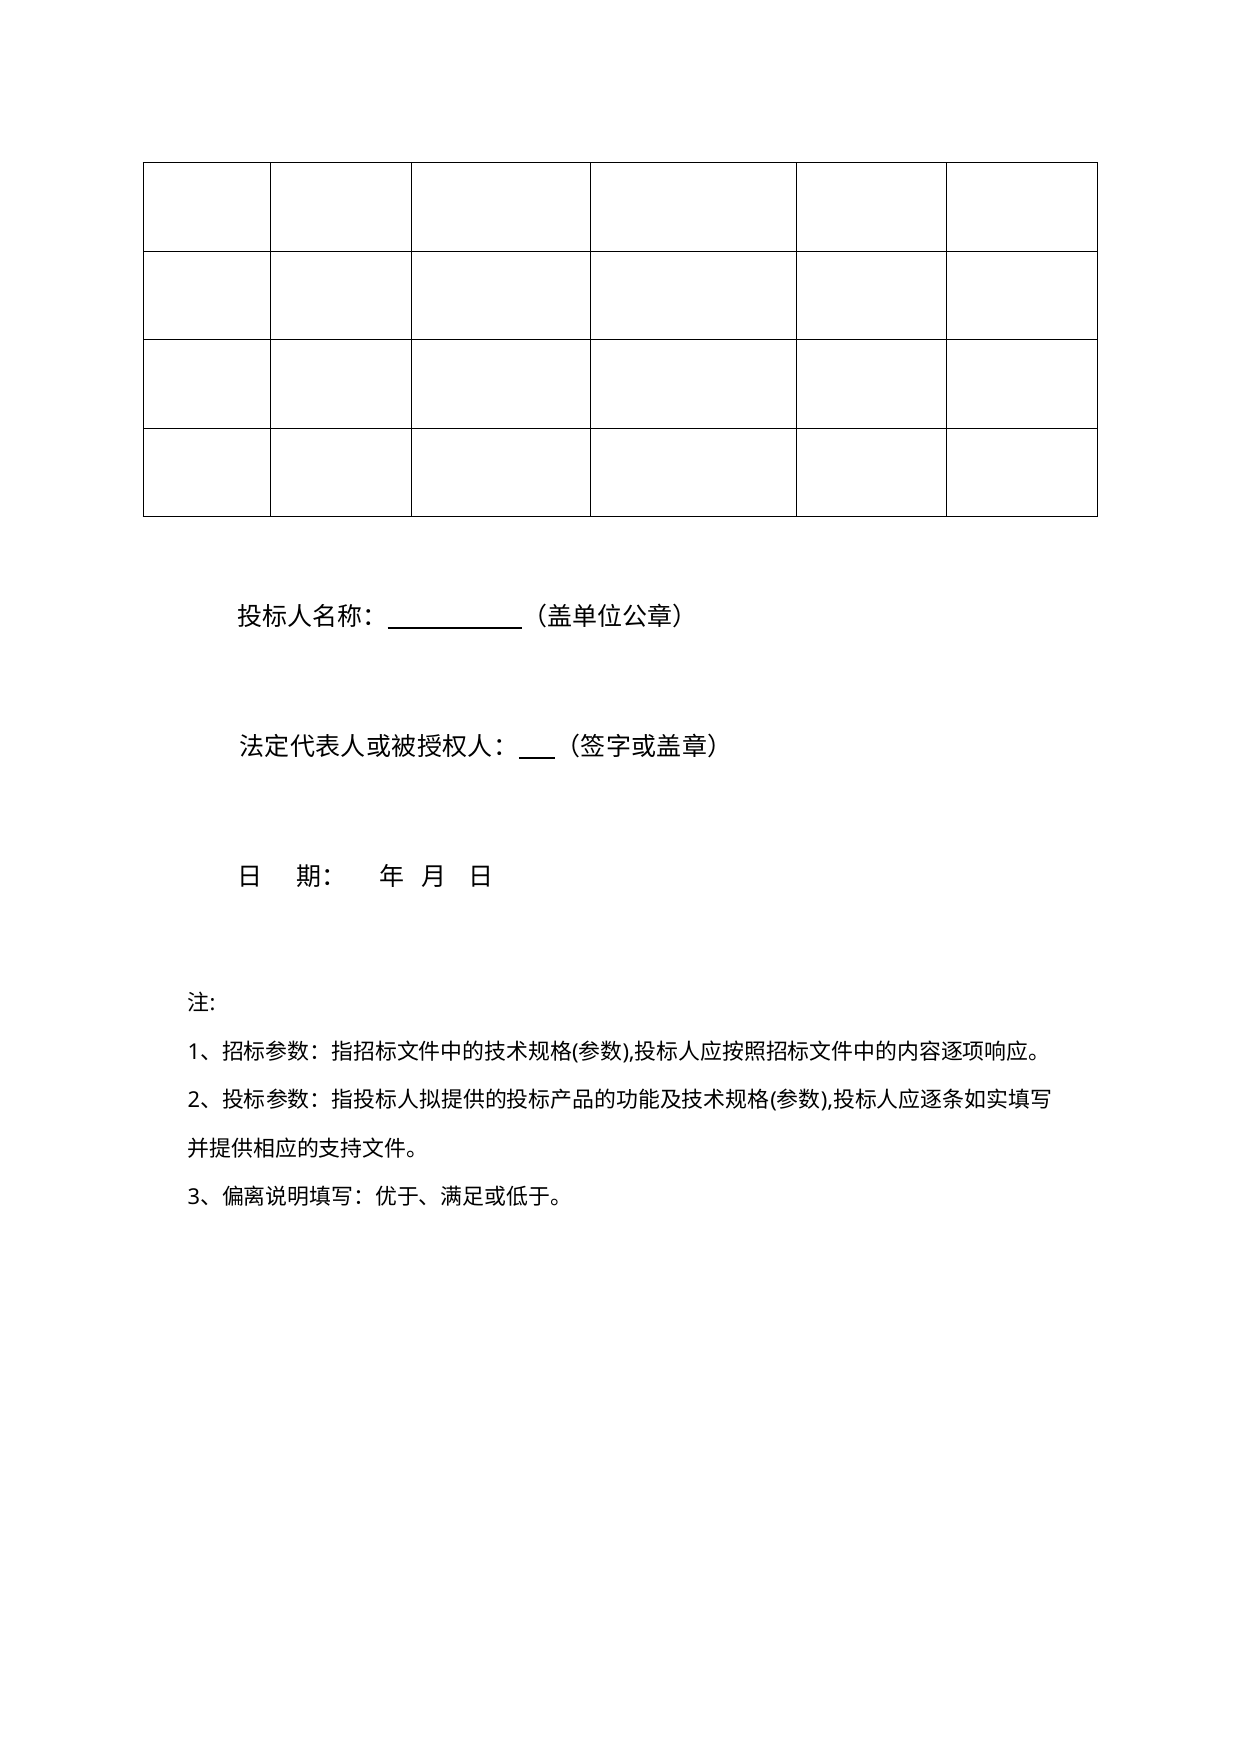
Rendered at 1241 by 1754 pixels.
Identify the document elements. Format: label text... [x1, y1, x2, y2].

table_cell [271, 340, 411, 428]
table_cell [591, 252, 796, 339]
table_cell [591, 163, 796, 251]
table_cell [144, 252, 270, 339]
table_cell [144, 163, 270, 251]
table_cell [797, 429, 946, 516]
table_cell [271, 429, 411, 516]
table_cell [412, 252, 590, 339]
text 日 期： 年 月 日 [187, 842, 1053, 907]
text 1、招标参数：指招标文件中的技术规格(参数),投标人应按照招标文件中的内容逐项响应。 [187, 1033, 1053, 1066]
table_cell [591, 429, 796, 516]
table_cell [947, 340, 1097, 428]
table_cell [144, 340, 270, 428]
text 3、偏离说明填写：优于、满足或低于。 [187, 1179, 1053, 1211]
table_cell [797, 340, 946, 428]
table_cell [797, 163, 946, 251]
table_cell [271, 252, 411, 339]
table_cell [947, 163, 1097, 251]
table_cell [271, 163, 411, 251]
table_cell [591, 340, 796, 428]
table_cell [412, 340, 590, 428]
table_cell [947, 429, 1097, 516]
table_cell [797, 252, 946, 339]
table_cell [412, 429, 590, 516]
table_cell [412, 163, 590, 251]
text 法定代表人或被授权人： （签字或盖章） [187, 712, 1053, 777]
text 注: [187, 985, 1053, 1017]
text 投标人名称： （盖单位公章） [187, 582, 1053, 647]
table_cell [144, 429, 270, 516]
table_cell [947, 252, 1097, 339]
text 2、投标参数：指投标人拟提供的投标产品的功能及技术规格(参数),投标人应逐条如实填写并提供相应的支持文件。 [187, 1082, 1053, 1163]
